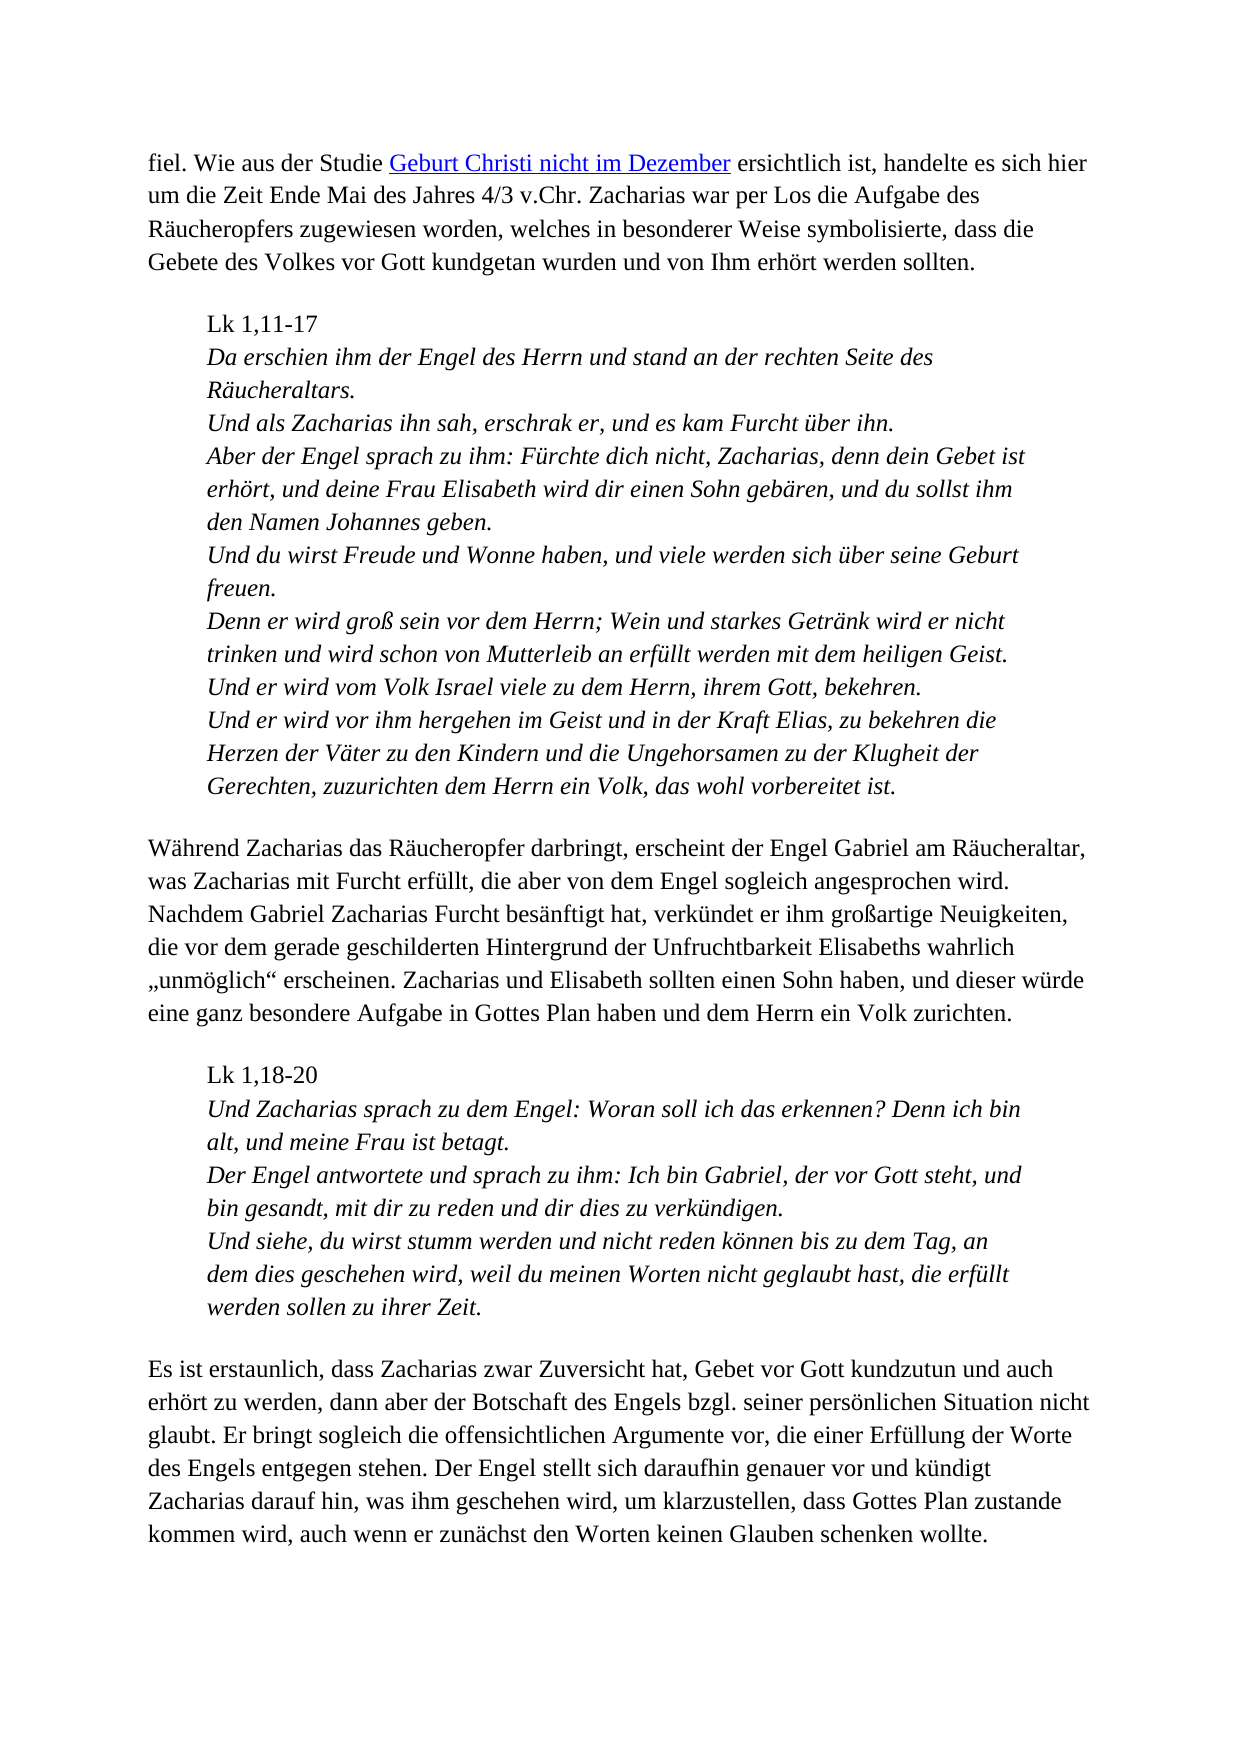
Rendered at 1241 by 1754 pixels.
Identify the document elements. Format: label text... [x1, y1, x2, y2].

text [148, 148, 1093, 275]
text Und Zacharias sprach zu dem Engel: Woran soll ich das erkennen? Denn ich bin alt, und meine Frau ist betagt. Der Engel antwortete und sprach zu ihm: Ich bin Gabriel, der vor Gott steht, und bin gesandt, mit dir zu reden und dir dies zu verkündigen. Und siehe, du wirst stumm werden und nicht reden können bis zu dem Tag, an dem dies geschehen wird, weil du meinen Worten nicht geglaubt hast, die erfüllt werden sollen zu ihrer Zeit. [207, 1094, 1033, 1321]
text Lk 1,18-20 [207, 1061, 1033, 1089]
text Da erschien ihm der Engel des Herrn und stand an der rechten Seite des Räucheraltars. Und als Zacharias ihn sah, erschrak er, und es kam Furcht über ihn. Aber der Engel sprach zu ihm: Fürchte dich nicht, Zacharias, denn dein Gebet ist erhört, und deine Frau Elisabeth wird dir einen Sohn gebären, und du sollst ihm den Namen Johannes geben. Und du wirst Freude und Wonne haben, und viele werden sich über seine Geburt freuen. Denn er wird groß sein vor dem Herrn; Wein und starkes Getränk wird er nicht trinken und wird schon von Mutterleib an erfüllt werden mit dem heiligen Geist. Und er wird vom Volk Israel viele zu dem Herrn, ihrem Gott, bekehren. Und er wird vor ihm hergehen im Geist und in der Kraft Elias, zu bekehren die Herzen der Väter zu den Kindern und die Ungehorsamen zu der Klugheit der Gerechten, zuzurichten dem Herrn ein Volk, das wohl vorbereitet ist. [207, 342, 1033, 800]
text Es ist erstaunlich, dass Zacharias zwar Zuversicht hat, Gebet vor Gott kundzutun und auch erhört zu werden, dann aber der Botschaft des Engels bzgl. seiner persönlichen Situation nicht glaubt. Er bringt sogleich die offensichtlichen Argumente vor, die einer Erfüllung der Worte des Engels entgegen stehen. Der Engel stellt sich daraufhin genauer vor und kündigt Zacharias darauf hin, was ihm geschehen wird, um klarzustellen, dass Gottes Plan zustande kommen wird, auch wenn er zunächst den Worten keinen Glauben schenken wollte. [148, 1354, 1093, 1548]
text Während Zacharias das Räucheropfer darbringt, erscheint der Engel Gabriel am Räucheraltar, was Zacharias mit Furcht erfüllt, die aber von dem Engel sogleich angesprochen wird. Nachdem Gabriel Zacharias Furcht besänftigt hat, verkündet er ihm großartige Neuigkeiten, die vor dem gerade geschilderten Hintergrund der Unfruchtbarkeit Elisabeths wahrlich „unmöglich“ erscheinen. Zacharias und Elisabeth sollten einen Sohn haben, und dieser würde eine ganz besondere Aufgabe in Gottes Plan haben und dem Herrn ein Volk zurichten. [148, 833, 1093, 1027]
text Lk 1,11-17 [207, 309, 1033, 338]
